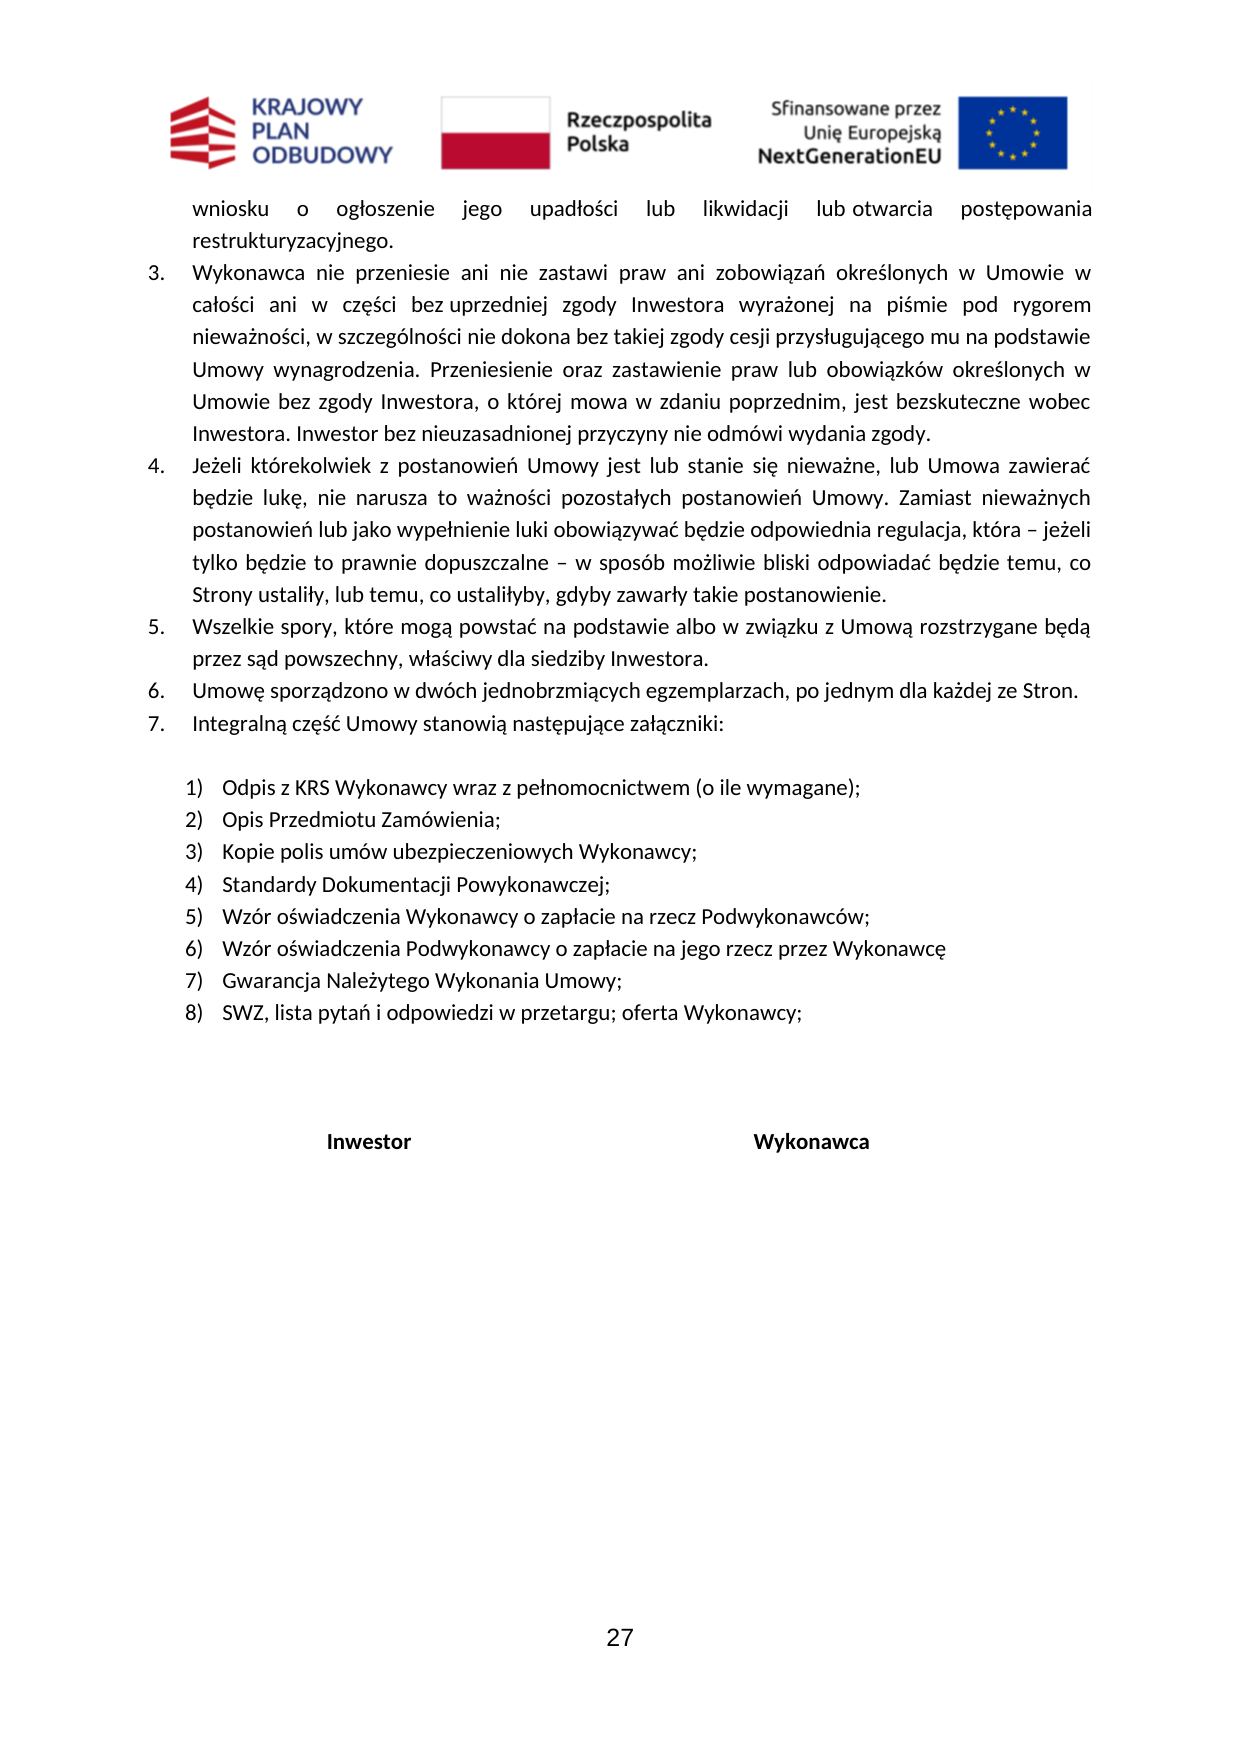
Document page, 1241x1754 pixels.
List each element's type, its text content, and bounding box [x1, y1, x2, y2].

list Standardy Dokumentacji Powykonawczej; [185, 870, 1093, 898]
list Wykonawca nie przeniesie ani nie zastawi praw ani zobowiązań określonych w Umowie w całości ani w części bez uprzedniej zgody Inwestora wyrażonej na piśmie pod rygorem nieważności, w szczególności nie dokona bez takiej zgody cesji przysługującego mu na podstawie Umowy wynagrodzenia. Przeniesienie oraz zastawienie praw lub obowiązków określonych w Umowie bez zgody Inwestora, o której mowa w zdaniu poprzednim, jest bezskuteczne wobec Inwestora. Inwestor bez nieuzasadnionej przyczyny nie odmówi wydania zgody. [148, 258, 1093, 447]
list Integralną część Umowy stanowią następujące załączniki: [148, 709, 1093, 737]
list Odpis z KRS Wykonawcy wraz z pełnomocnictwem (o ile wymagane); [185, 773, 1093, 801]
list Kopie polis umów ubezpieczeniowych Wykonawcy; [185, 837, 1093, 866]
list SWZ, lista pytań i odpowiedzi w przetargu; oferta Wykonawcy; [185, 998, 1093, 1026]
list Wzór oświadczenia Wykonawcy o zapłacie na rzecz Podwykonawców; [185, 902, 1093, 930]
list Opis Przedmiotu Zamówienia; [185, 805, 1093, 833]
list Wszelkie spory, które mogą powstać na podstawie albo w związku z Umową rozstrzygane będą przez sąd powszechny, właściwy dla siedziby Inwestora. [148, 612, 1093, 672]
list Jeżeli którekolwiek z postanowień Umowy jest lub stanie się nieważne, lub Umowa zawierać będzie lukę, nie narusza to ważności pozostałych postanowień Umowy. Zamiast nieważnych postanowień lub jako wypełnienie luki obowiązywać będzie odpowiednia regulacja, która – jeżeli tylko będzie to prawnie dopuszczalne – w sposób możliwie bliski odpowiadać będzie temu, co Strony ustaliły, lub temu, co ustaliłyby, gdyby zawarły takie postanowienie. [148, 451, 1093, 608]
picture [147, 73, 1093, 194]
table_header Inwestor [148, 1127, 590, 1223]
table_header Wykonawca [590, 1127, 1033, 1223]
list Wzór oświadczenia Podwykonawcy o zapłacie na jego rzecz przez Wykonawcę [185, 934, 1093, 962]
list Gwarancja Należytego Wykonania Umowy; [185, 966, 1093, 994]
list Umowę sporządzono w dwóch jednobrzmiących egzemplarzach, po jednym dla każdej ze Stron. [148, 677, 1093, 704]
